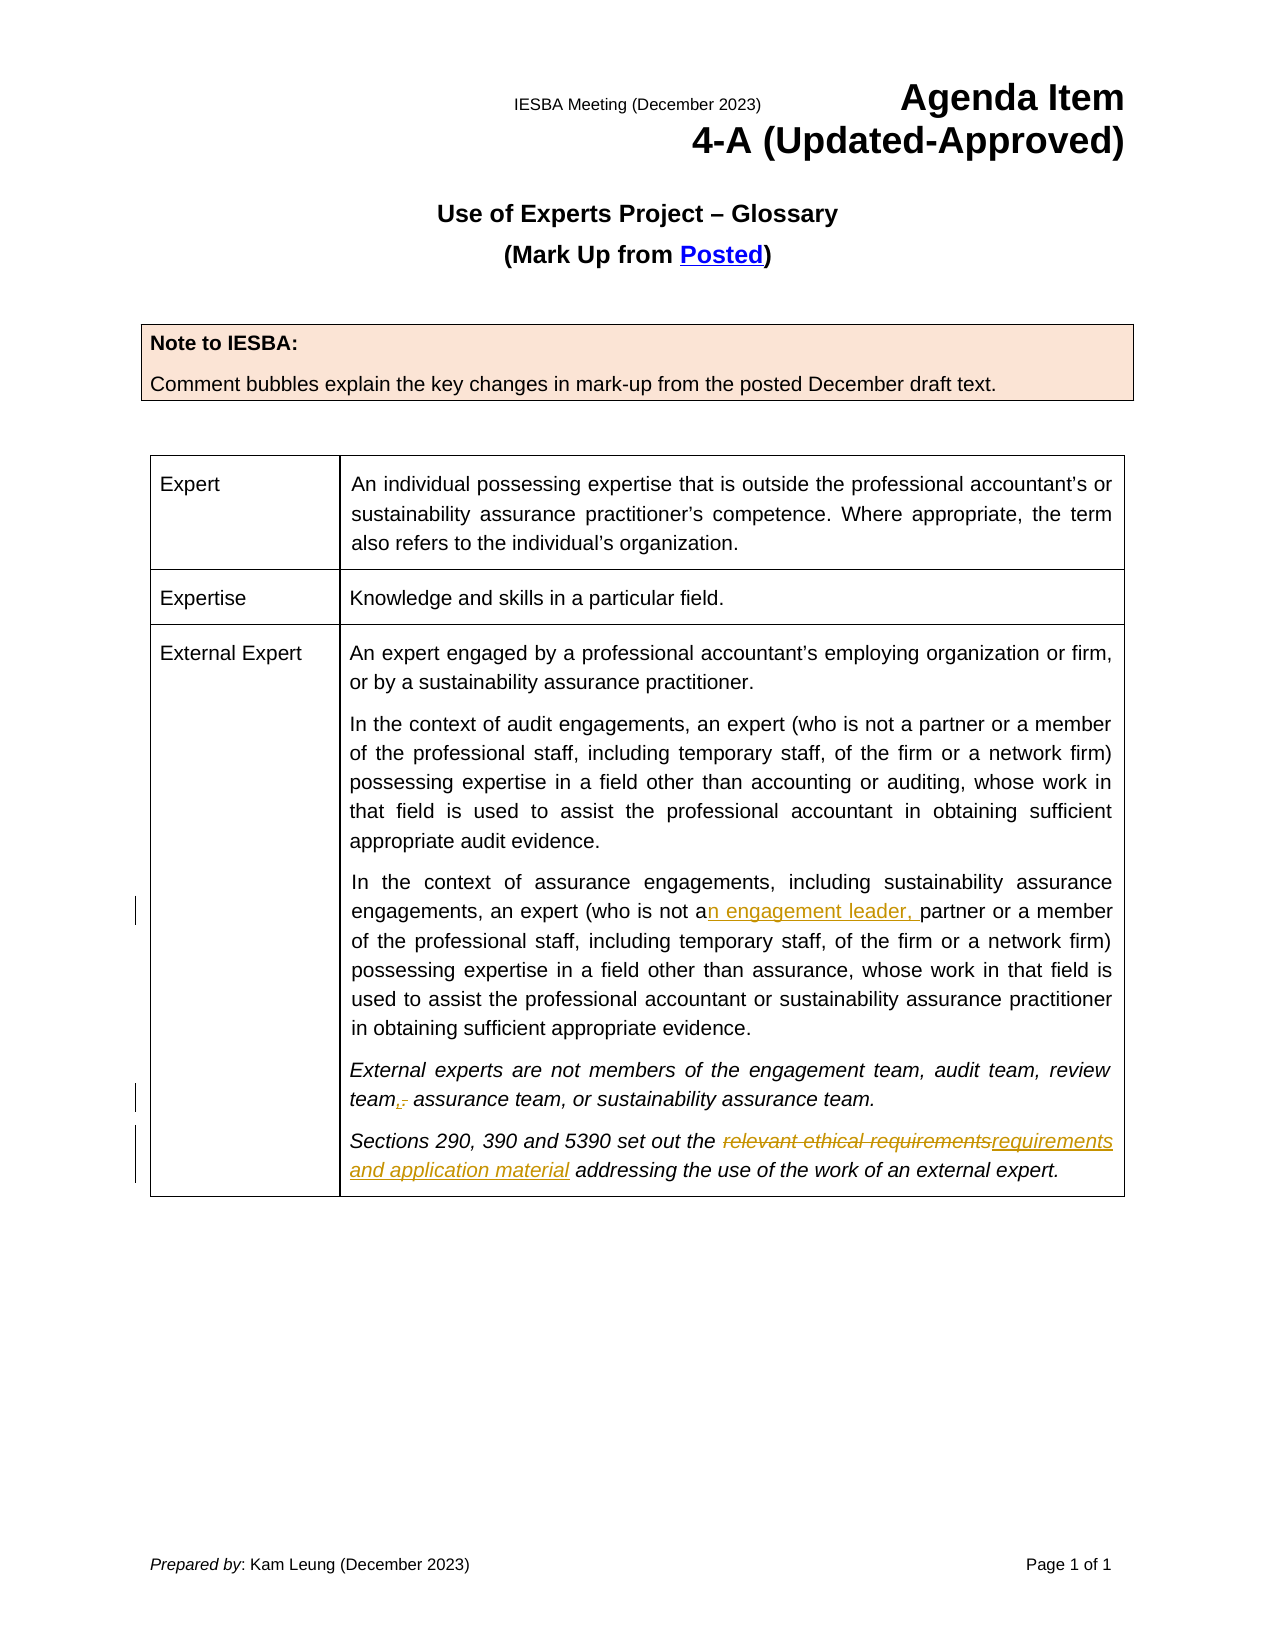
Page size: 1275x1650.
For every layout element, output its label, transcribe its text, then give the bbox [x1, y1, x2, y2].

text Note to IESBA: [142, 325, 1133, 356]
table_cell Knowledge and skills in a particular field. [341, 570, 1124, 624]
text (Mark Up from Posted) [150, 240, 1125, 269]
table_cell External Expert [151, 625, 339, 1196]
text Use of Experts Project – Glossary [150, 199, 1125, 228]
text Comment bubbles explain the key changes in mark-up from the posted December draft text. [142, 365, 1133, 400]
table_header Expert [151, 456, 339, 568]
table_header An individual possessing expertise that is outside the professional accountant’s or sustainability assurance practitioner’s competence. Where appropriate, the term also refers to the individual’s organization. [341, 456, 1124, 568]
table_cell An expert engaged by a professional accountant’s employing organization or firm, or by a sustainability assurance practitioner. In the context of audit engagements, an expert (who is not a partner or a member of the professional staff, including temporary staff, of the firm or a network firm) possessing expertise in a field other than accounting or auditing, whose work in that field is used to assist the professional accountant in obtaining sufficient appropriate audit evidence. In the context of assurance engagements, including sustainability assurance engagements, an expert (who is not apartner or a member of the professional staff, including temporary staff, of the firm or a network firm) possessing expertise in a field other than assurance, whose work in that field is used to assist the professional accountant or sustainability assurance practitioner in obtaining sufficient appropriate evidence. External experts are not members of the engagement team, audit team, review team assurance team, or sustainability assurance team. Sections 290, 390 and 5390 set out the addressing the use of the work of an external expert. [341, 625, 1124, 1196]
table_cell Expertise [151, 570, 339, 624]
